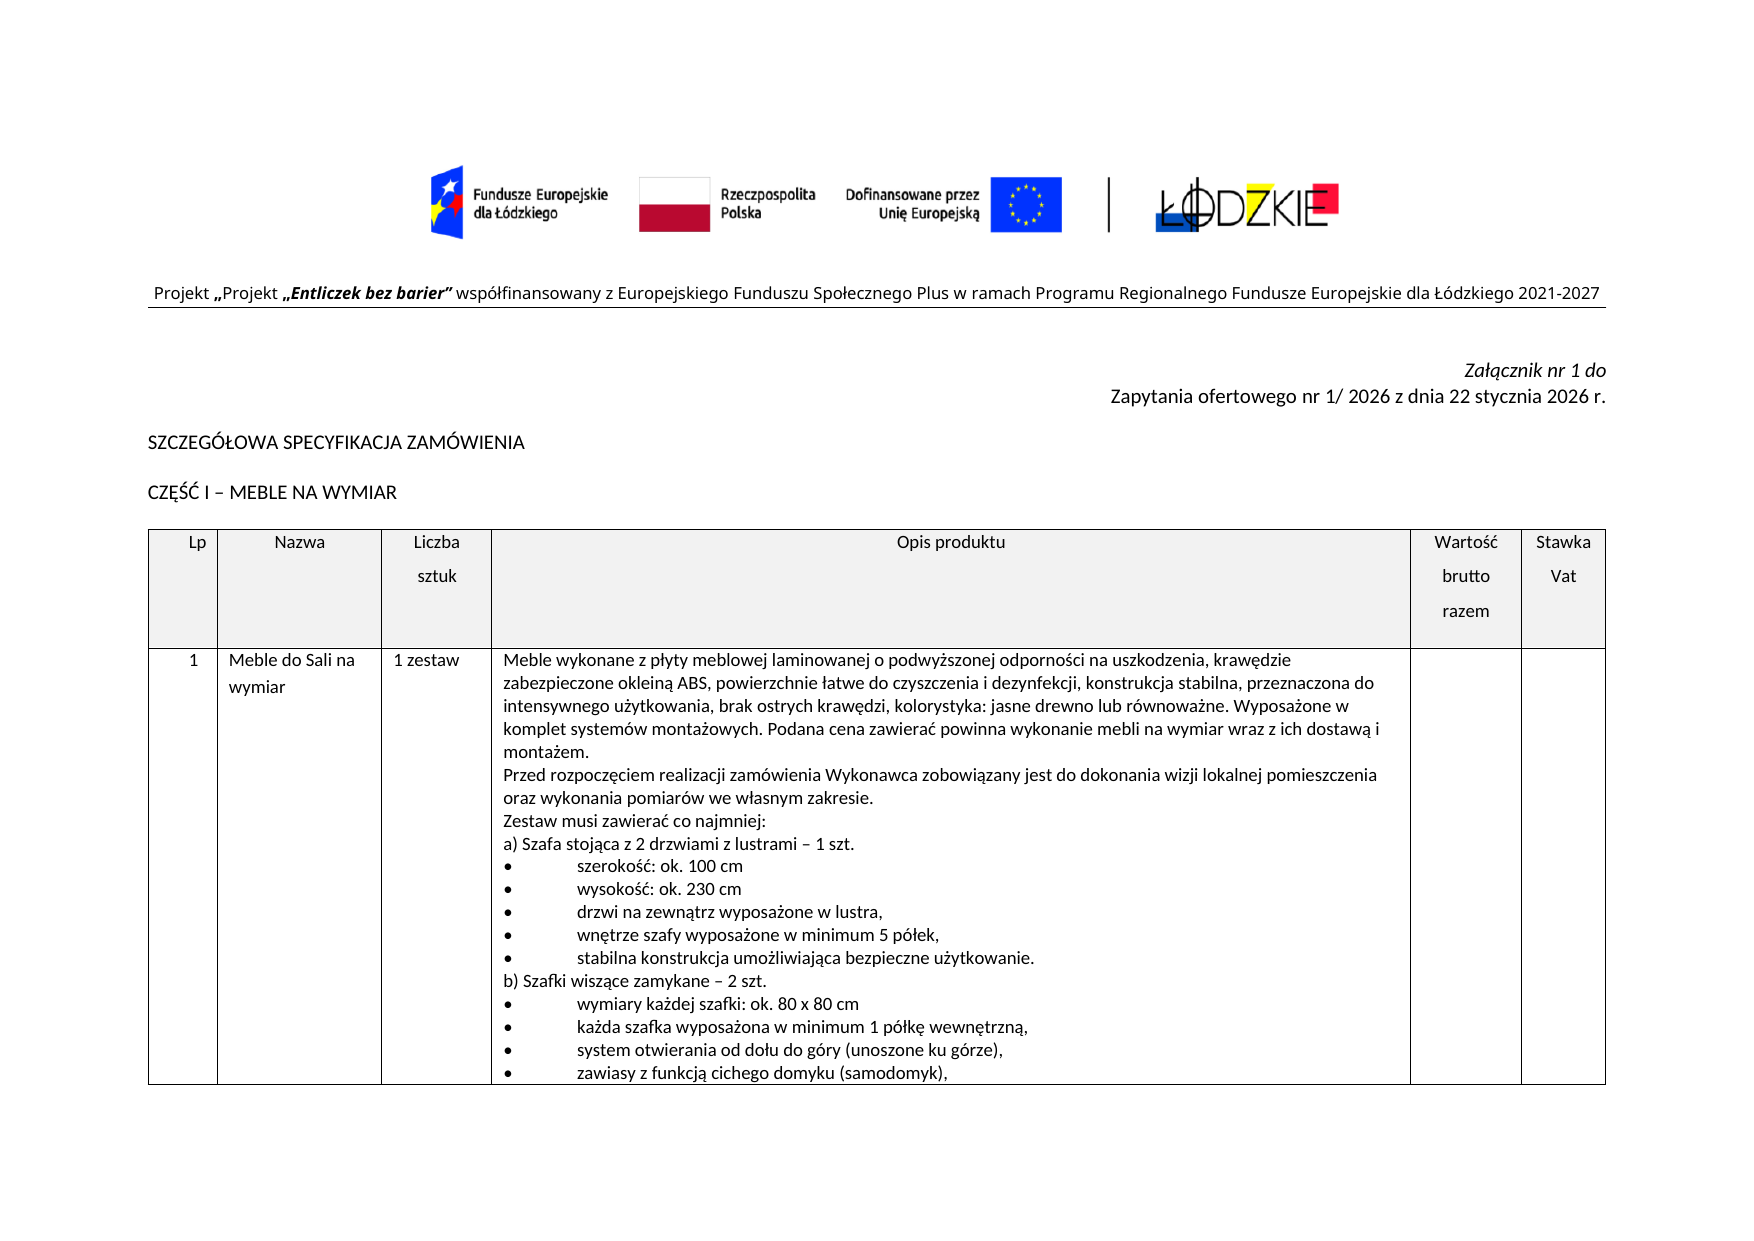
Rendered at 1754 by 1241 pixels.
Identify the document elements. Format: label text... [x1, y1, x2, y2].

table_header Stawka Vat [1522, 530, 1605, 647]
text SZCZEGÓŁOWA SPECYFIKACJA ZAMÓWIENIA [148, 429, 1606, 454]
table_header Opis produktu [492, 530, 1410, 647]
text CZĘŚĆ I – MEBLE NA WYMIAR [148, 479, 1606, 504]
text Zapytania ofertowego nr 1/ 2026 z dnia 22 stycznia 2026 r. [148, 383, 1606, 408]
text Projekt „Projekt „Entliczek bez barier” współfinansowany z Europejskiego Funduszu Społecznego Plus w ramach Programu Regionalnego Fundusze Europejskie dla Łódzkiego 2021-2027 [148, 282, 1606, 307]
table_cell [1522, 649, 1605, 1084]
text Załącznik nr 1 do [148, 357, 1606, 383]
table_header Lp [149, 530, 217, 647]
table_header Liczba sztuk [382, 530, 491, 647]
table_cell 1 zestaw [382, 649, 491, 1084]
table_header Nazwa [218, 530, 381, 647]
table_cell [218, 649, 381, 1084]
table_header Wartość brutto razem [1411, 530, 1521, 647]
table_cell [1411, 649, 1521, 1084]
table_cell 1 [149, 649, 217, 1084]
picture [415, 147, 1354, 257]
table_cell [492, 649, 1410, 1084]
